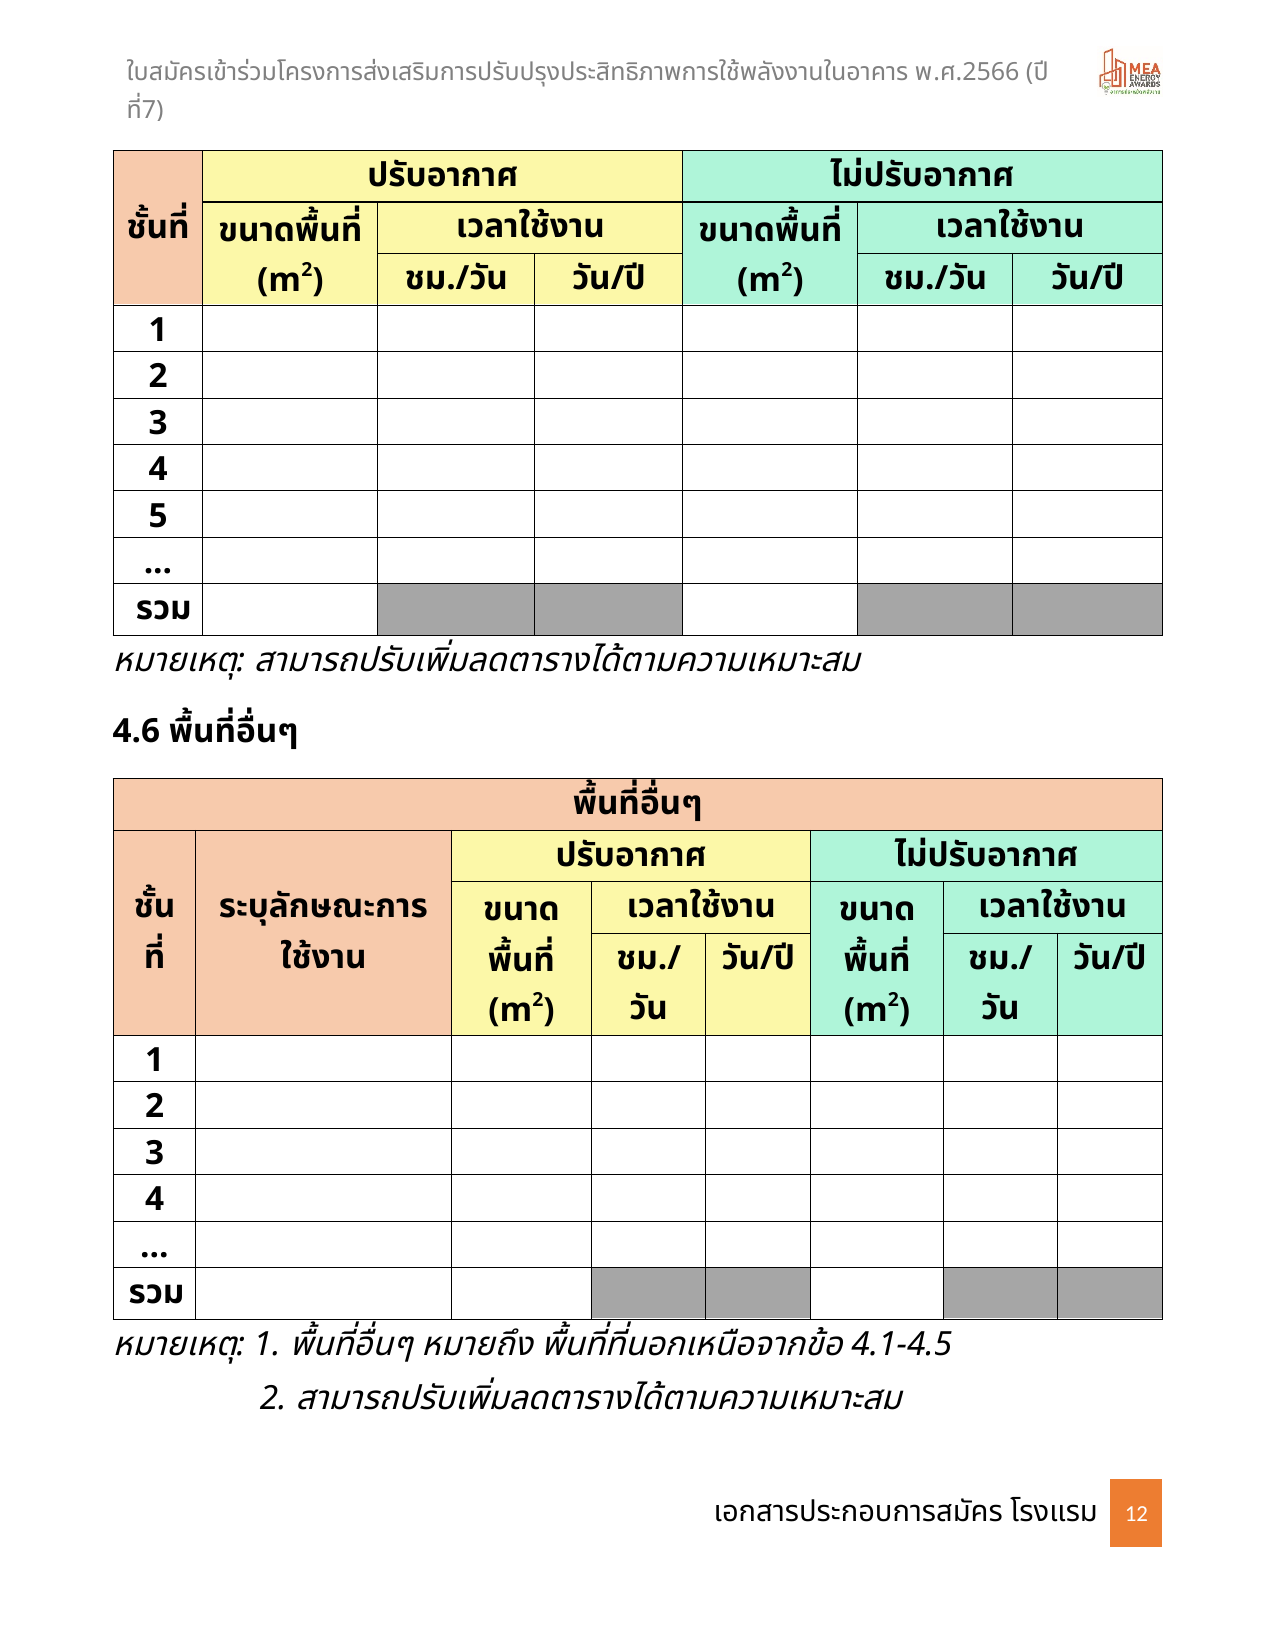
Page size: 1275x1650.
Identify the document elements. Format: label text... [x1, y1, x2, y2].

table_cell [196, 1175, 451, 1221]
table_cell [378, 491, 534, 537]
table_cell [1058, 1036, 1162, 1081]
table_cell วัน/ปี [535, 254, 682, 304]
table_cell [452, 1175, 591, 1221]
table_cell [1013, 306, 1162, 351]
table_cell [1013, 445, 1162, 490]
table_cell [811, 1129, 943, 1174]
table_cell ปรับอากาศ [452, 831, 810, 881]
text หมายเหตุ: สามารถปรับเพิ่มลดตารางได้ตามความเหมาะสม [112, 636, 1162, 686]
table_cell [452, 1222, 591, 1267]
table_cell [203, 445, 377, 490]
table_cell [858, 491, 1012, 537]
table_cell วัน/ปี [706, 934, 810, 1035]
table_cell [944, 1222, 1057, 1267]
table_cell 2 [114, 352, 202, 397]
table_cell 2 [114, 1082, 195, 1128]
table_cell [592, 1175, 705, 1221]
table_cell [535, 491, 682, 537]
table_cell [706, 1082, 810, 1128]
table_cell [706, 1129, 810, 1174]
table_cell [1013, 352, 1162, 397]
table_cell ระบุลักษณะการใช้งาน [196, 831, 451, 1035]
table_cell [706, 1175, 810, 1221]
table_cell 1 [114, 1036, 195, 1081]
table_cell [1058, 1222, 1162, 1267]
table_cell รวม [114, 1268, 195, 1318]
table_cell [452, 1129, 591, 1174]
table_cell [683, 491, 857, 537]
table_cell [535, 445, 682, 490]
table_cell ขนาดพื้นที่ (m2) [811, 882, 943, 1035]
table_cell [944, 1082, 1057, 1128]
table_cell [944, 1129, 1057, 1174]
table_cell ... [114, 1222, 195, 1267]
table_cell ขนาดพื้นที่ (m2) [452, 882, 591, 1035]
table_cell [683, 352, 857, 397]
table_cell [378, 352, 534, 397]
table_cell [203, 399, 377, 444]
table_cell ชม./วัน [592, 934, 705, 1035]
table_cell ชั้นที่ [114, 151, 202, 304]
text 4.6 พื้นที่อื่นๆ [112, 707, 1162, 758]
table_cell [683, 584, 857, 635]
table_cell [592, 1268, 705, 1318]
table_cell [1013, 399, 1162, 444]
table_cell [944, 1175, 1057, 1221]
table_cell [1058, 1082, 1162, 1128]
text หมายเหตุ: 1. พื้นที่อื่นๆ หมายถึง พื้นที่ที่นอกเหนือจากข้อ 4.1-4.5 [112, 1320, 1162, 1370]
table_cell [858, 584, 1012, 635]
table_cell [535, 399, 682, 444]
table_cell ไม่ปรับอากาศ [683, 151, 1162, 201]
table_cell [811, 1268, 943, 1318]
table_cell 4 [114, 1175, 195, 1221]
table_cell [858, 538, 1012, 583]
table_cell [1058, 1129, 1162, 1174]
table_cell เวลาใช้งาน [592, 882, 810, 933]
table_cell 4 [114, 445, 202, 490]
table_cell ชม./วัน [944, 934, 1057, 1035]
table_cell [196, 1129, 451, 1174]
table_cell เวลาใช้งาน [858, 203, 1162, 253]
table_cell 3 [114, 399, 202, 444]
picture [1097, 46, 1163, 97]
table_cell [196, 1222, 451, 1267]
table_cell [706, 1222, 810, 1267]
table_cell [944, 1036, 1057, 1081]
table_cell ขนาดพื้นที่ (m2) [683, 203, 857, 304]
table_header พื้นที่อื่นๆ [114, 779, 1162, 830]
table_cell [535, 538, 682, 583]
table_cell [592, 1222, 705, 1267]
table_cell [452, 1082, 591, 1128]
table_cell [592, 1036, 705, 1081]
table_cell [811, 1175, 943, 1221]
table_cell [858, 306, 1012, 351]
table_cell [452, 1036, 591, 1081]
table_cell [683, 306, 857, 351]
table_cell [203, 584, 377, 635]
table_cell ชม./วัน [378, 254, 534, 304]
table_cell [1013, 584, 1162, 635]
table_cell [683, 445, 857, 490]
table_cell [592, 1129, 705, 1174]
table_cell ... [114, 538, 202, 583]
table_cell [1058, 1268, 1162, 1318]
table_cell [706, 1036, 810, 1081]
table_cell [535, 584, 682, 635]
table_cell 5 [114, 491, 202, 537]
table_cell [1013, 491, 1162, 537]
table_cell 3 [114, 1129, 195, 1174]
table_cell [378, 399, 534, 444]
table_cell [535, 306, 682, 351]
table_cell ชั้นที่ [114, 831, 195, 1035]
table_cell ไม่ปรับอากาศ [811, 831, 1162, 881]
table_cell [203, 306, 377, 351]
table_cell รวม [114, 584, 202, 635]
table_cell [1058, 1175, 1162, 1221]
table_cell [811, 1082, 943, 1128]
table_cell [706, 1268, 810, 1318]
table_cell [683, 399, 857, 444]
table_cell ปรับอากาศ [203, 151, 682, 201]
table_cell [811, 1222, 943, 1267]
table_cell [203, 538, 377, 583]
table_cell [858, 352, 1012, 397]
table_cell [378, 538, 534, 583]
table_cell [378, 306, 534, 351]
table_cell [203, 352, 377, 397]
table_cell [378, 445, 534, 490]
table_cell [196, 1268, 451, 1318]
table_cell ชม./วัน [858, 254, 1012, 304]
table_cell ขนาดพื้นที่ (m2) [203, 203, 377, 304]
table_cell [944, 1268, 1057, 1318]
table_cell เวลาใช้งาน [944, 882, 1162, 933]
table_cell [858, 445, 1012, 490]
table_cell [1013, 538, 1162, 583]
table_cell 1 [114, 306, 202, 351]
table_cell [378, 584, 534, 635]
table_cell เวลาใช้งาน [378, 203, 682, 253]
table_cell [203, 491, 377, 537]
table_cell [535, 352, 682, 397]
table_cell [592, 1082, 705, 1128]
text 2. สามารถปรับเพิ่มลดตารางได้ตามความเหมาะสม [112, 1374, 1162, 1425]
table_cell วัน/ปี [1013, 254, 1162, 304]
table_cell [452, 1268, 591, 1318]
table_cell [858, 399, 1012, 444]
table_cell [196, 1036, 451, 1081]
table_cell วัน/ปี [1058, 934, 1162, 1035]
table_cell [683, 538, 857, 583]
table_cell [196, 1082, 451, 1128]
table_cell [811, 1036, 943, 1081]
